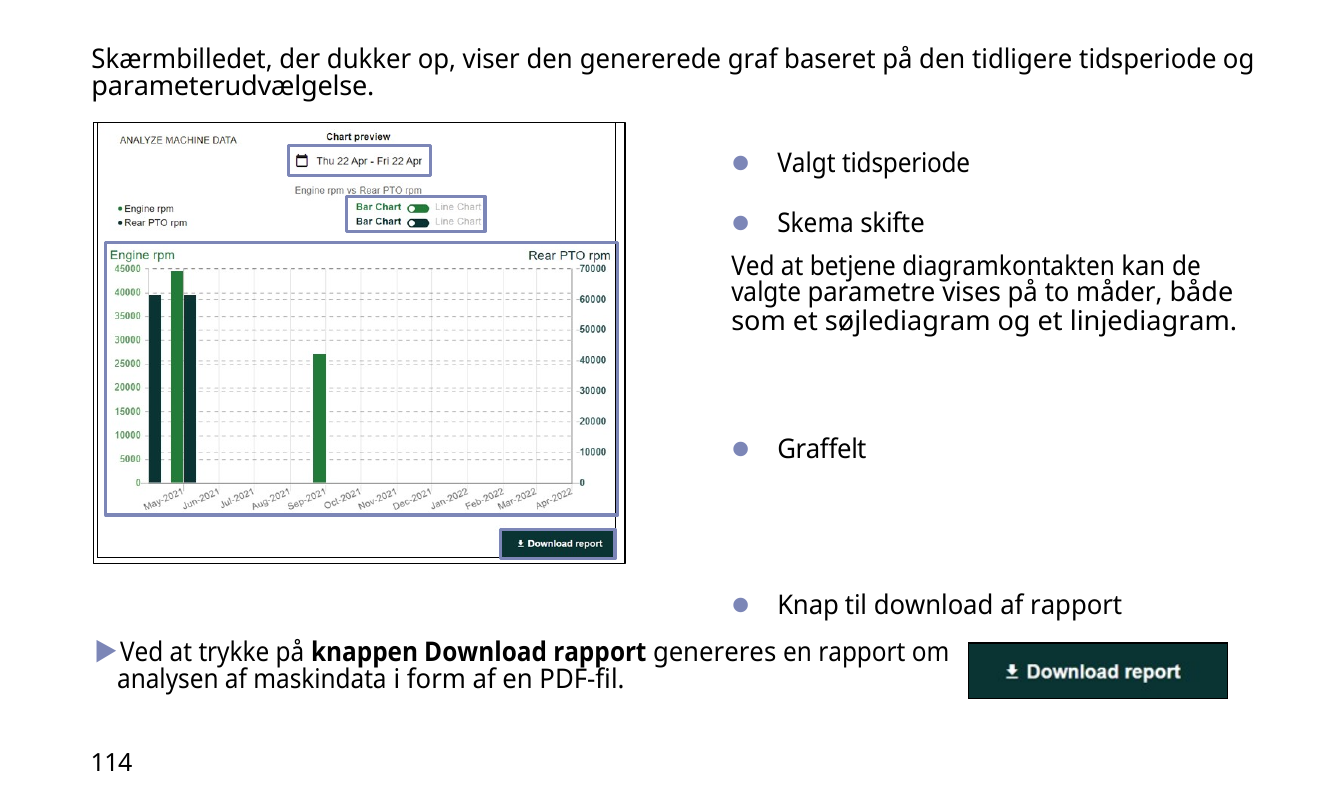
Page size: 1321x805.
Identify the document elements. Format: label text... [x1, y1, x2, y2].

list Valgt tidsperiode [731, 144, 1258, 181]
list Ved at trykke på knappen Download rapport genereres en rapport om analysen af maskindata i form af en PDF-fil. [94, 639, 956, 697]
text Skærmbilledet, der dukker op, viser den genererede graf baseret på den tidligere tidsperiode og parameterudvælgelse. [91, 45, 1258, 103]
picture [969, 644, 1227, 698]
list Graffelt [731, 429, 1258, 466]
picture [502, 531, 613, 557]
text Ved at betjene diagramkontakten kan de valgte parametre vises på to måder, både som et søjlediagram og et linjediagram. [731, 252, 1258, 338]
list Skema skifte [731, 203, 1258, 240]
list Knap til download af rapport [731, 585, 1258, 622]
picture [107, 244, 615, 513]
picture [98, 123, 615, 557]
